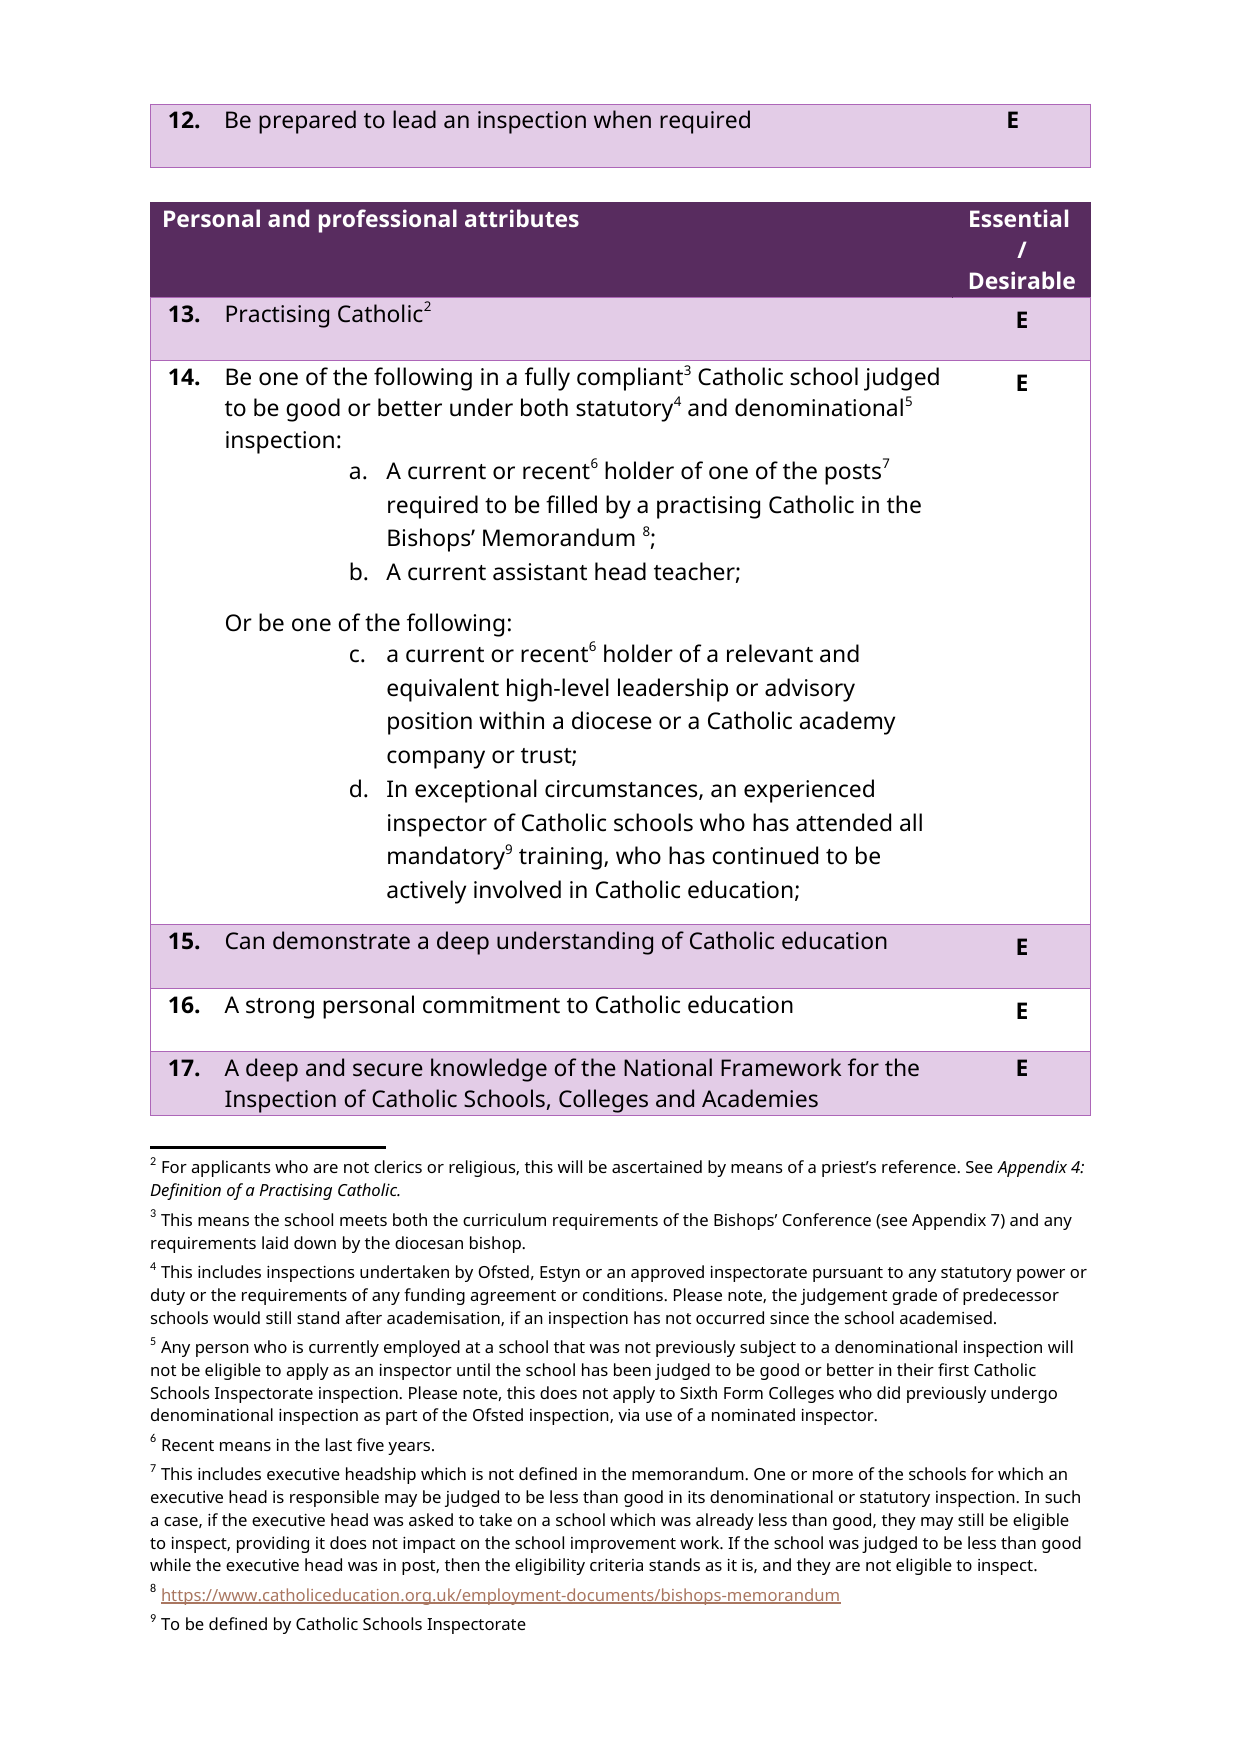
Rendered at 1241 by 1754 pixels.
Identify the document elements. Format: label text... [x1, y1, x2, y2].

table_header Essential / Desirable [953, 203, 1090, 297]
table_cell [151, 925, 213, 988]
table_cell A deep and secure knowledge of the National Framework for the Inspection of Catholic Schools, Colleges and Academies [213, 1052, 953, 1115]
table_cell A strong personal commitment to Catholic education [213, 989, 953, 1051]
table_cell [151, 105, 213, 167]
table_cell [151, 989, 213, 1051]
table_cell [151, 298, 213, 360]
table_cell E [953, 1052, 1090, 1115]
table_cell [151, 361, 213, 924]
table_header Personal and professional attributes [151, 203, 952, 297]
table_cell E [953, 298, 1090, 360]
table_cell Practising Catholic [213, 298, 953, 360]
table_cell Can demonstrate a deep understanding of Catholic education [213, 925, 953, 988]
table_cell E [953, 925, 1090, 988]
table_cell Be one of the following in a fully compliant Catholic school judged to be good or better under both statutory and denominational inspection: A current or recent holder of one of the posts required to be filled by a practising Catholic in the Bishops’ Memorandum ; A current assistant head teacher; Or be one of the following: a current or recent6 holder of a relevant and equivalent high-level leadership or advisory position within a diocese or a Catholic academy company or trust; In exceptional circumstances, an experienced inspector of Catholic schools who has attended all mandatory training, who has continued to be actively involved in Catholic education; [213, 361, 953, 924]
table_cell E [953, 361, 1090, 924]
table_cell [151, 1052, 213, 1115]
table_cell Be prepared to lead an inspection when required [213, 105, 934, 167]
table_cell E [953, 989, 1090, 1051]
table_cell E [934, 105, 1090, 167]
